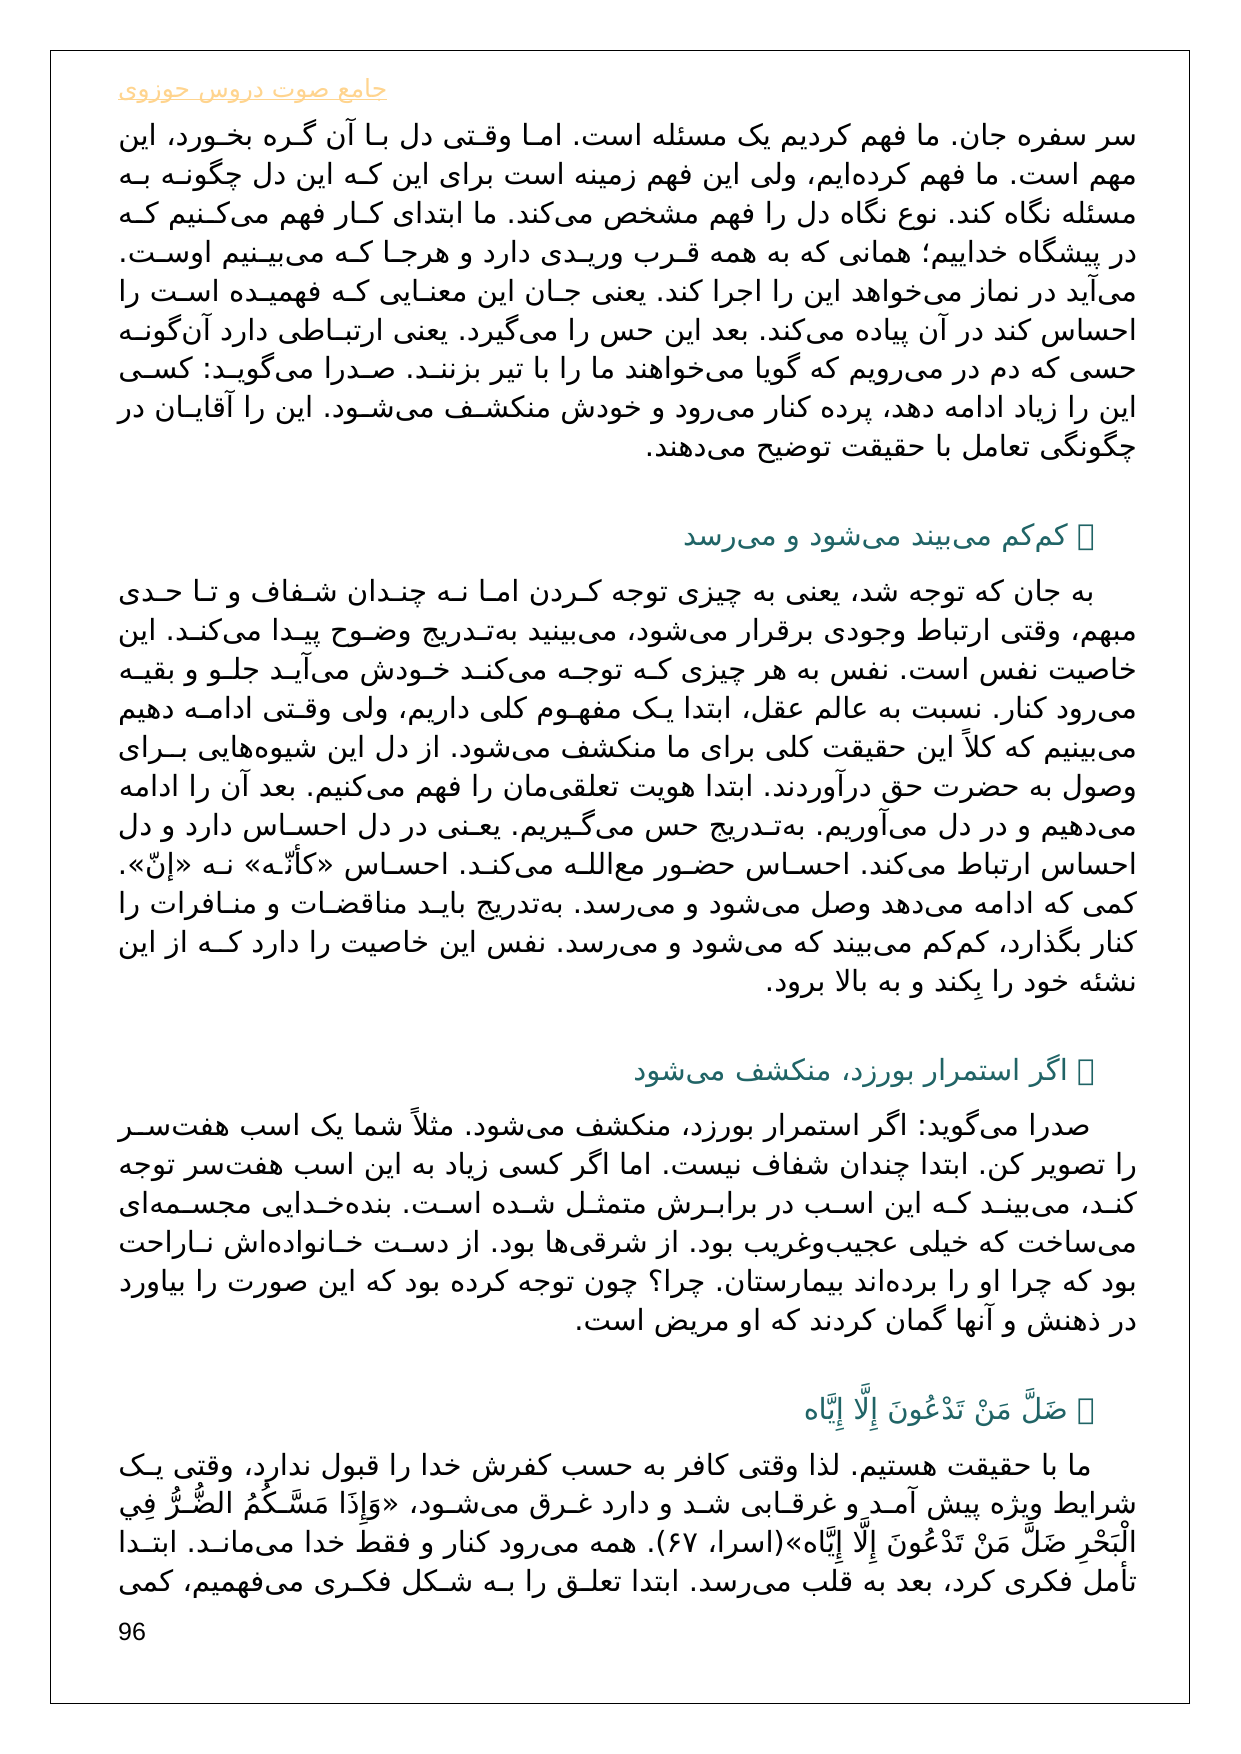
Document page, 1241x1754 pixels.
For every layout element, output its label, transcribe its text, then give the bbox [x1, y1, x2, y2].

text 🔵 کم‌کم می‌بیند می‌شود و می‌رسد [118, 519, 1119, 553]
text صدرا می‌گوید: اگر استمرار بورزد، منکشف می‌شود. مثلاً شما یک اسب هفت‌سر را تصویر کن. ابتدا چندان شفاف نیست. اما اگر کسی زیاد به این اسب هفت‌سر توجه کند، می‌بیند که این اسب در برابرش متمثل شده است. بنده‌خدایی مجسمه‌ای می‌ساخت که خیلی عجیب‌وغریب بود. از شرقی‌ها بود. از دست خانواده‌اش ناراحت بود که چرا او را برده‌اند بیمارستان. چرا؟ چون توجه کرده بود که این صورت را بیاورد در ذهنش و آنها گمان کردند که او مریض است. [118, 1108, 1137, 1337]
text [118, 1448, 1137, 1599]
text 🔵 اگر استمرار بورزد، منکشف می‌شود [118, 1053, 1119, 1087]
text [118, 118, 1137, 464]
text 🔵 ضَلَّ مَنْ تَدْعُونَ إِلَّا إِيَّاه [118, 1392, 1119, 1426]
text به جان که توجه شد، یعنی به چیزی توجه کردن اما نه چندان شفاف و تا حدی مبهم، وقتی ارتباط وجودی برقرار می‌شود، می‌بینید به‌تدریج وضوح پیدا می‌کند. این خاصیت نفس است. نفس به هر چیزی که توجه می‌کند خودش می‌آید جلو و بقیه می‌رود کنار. نسبت به عالم عقل، ابتدا یک مفهوم کلی داریم، ولی وقتی ادامه دهیم می‌بینیم که کلاً این حقیقت کلی برای ما منکشف می‌شود. از دل این شیوه‌هایی برای وصول به حضرت حق درآوردند. ابتدا هویت تعلقی‌مان را فهم می‌کنیم. بعد آن را ادامه می‌دهیم و در دل می‌آوریم. به‌تدریج حس می‌گیریم. یعنی در دل احساس دارد و دل احساس ارتباط می‌کند. احساس حضور مع‌الله می‌کند. احساس «کأنّه» نه «إنّ». کمی که ادامه می‌دهد وصل می‌شود و می‌رسد. به‌تدریج باید مناقضات و منافرات را کنار بگذارد، کم‌کم می‌بیند که می‌شود و می‌رسد. نفس این خاصیت را دارد که از این نشئه خود را بِکند و به بالا برود. [118, 574, 1137, 998]
